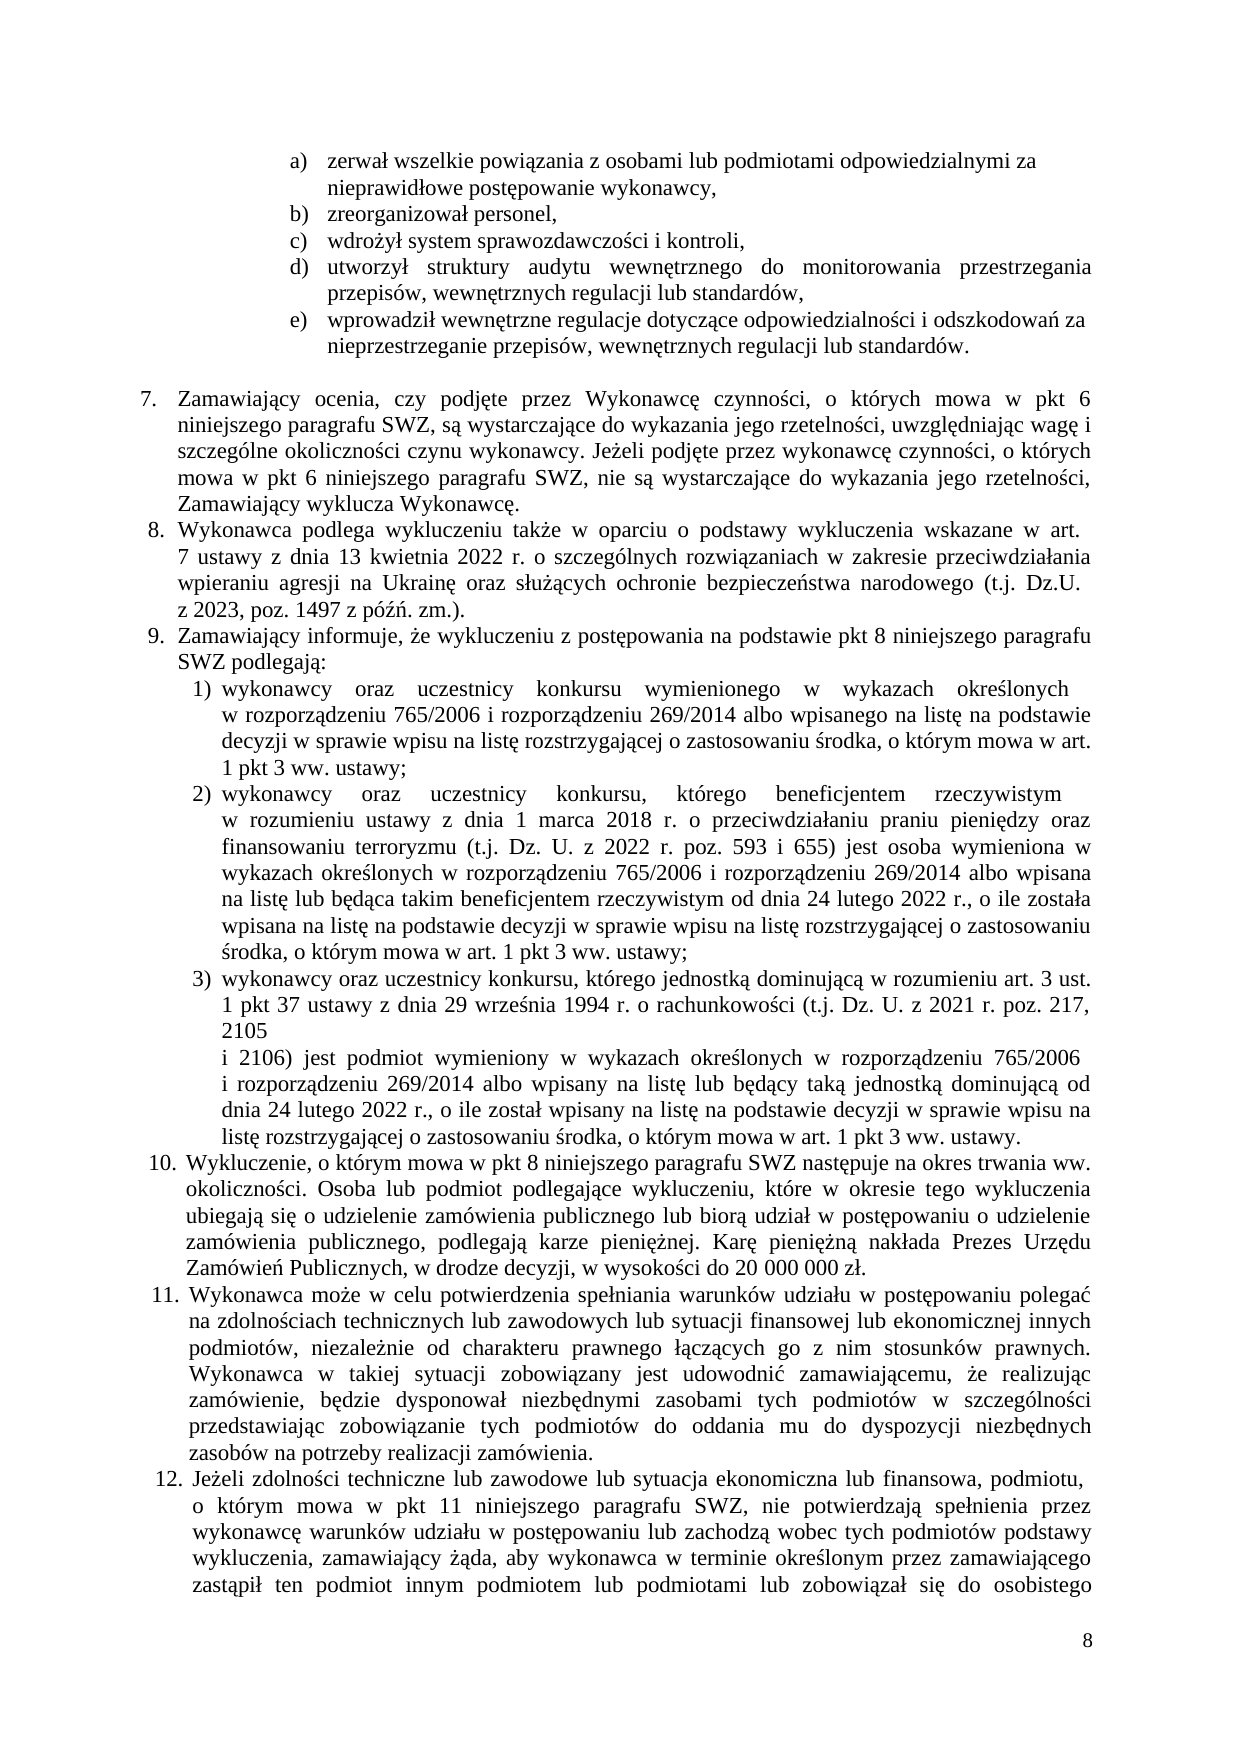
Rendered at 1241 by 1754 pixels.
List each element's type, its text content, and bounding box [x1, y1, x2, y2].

list Zamawiający ocenia, czy podjęte przez Wykonawcę czynności, o których mowa w pkt 6 niniejszego paragrafu SWZ, są wystarczające do wykazania jego rzetelności, uwzględniając wagę i szczególne okoliczności czynu wykonawcy. Jeżeli podjęte przez wykonawcę czynności, o których mowa w pkt 6 niniejszego paragrafu SWZ, nie są wystarczające do wykazania jego rzetelności, Zamawiający wyklucza Wykonawcę. [140, 385, 1092, 517]
list Wykonawca podlega wykluczeniu także w oparciu o podstawy wykluczenia wskazane w art. 7 ustawy z dnia 13 kwietnia 2022 r. o szczególnych rozwiązaniach w zakresie przeciwdziałania wpieraniu agresji na Ukrainę oraz służących ochronie bezpieczeństwa narodowego (t.j. Dz.U. z 2023, poz. 1497 z późń. zm.). [148, 517, 1092, 622]
list wprowadził wewnętrzne regulacje dotyczące odpowiedzialności i odszkodowań za nieprzestrzeganie przepisów, wewnętrznych regulacji lub standardów. [289, 306, 1092, 358]
list Wykluczenie, o którym mowa w pkt 8 niniejszego paragrafu SWZ następuje na okres trwania ww. okoliczności. Osoba lub podmiot podlegające wykluczeniu, które w okresie tego wykluczenia ubiegają się o udzielenie zamówienia publicznego lub biorą udział w postępowaniu o udzielenie zamówienia publicznego, podlegają karze pieniężnej. Karę pieniężną nakłada Prezes Urzędu Zamówień Publicznych, w drodze decyzji, w wysokości do 20 000 000 zł. [148, 1149, 1092, 1281]
list wdrożył system sprawozdawczości i kontroli, [289, 227, 1092, 253]
list zerwał wszelkie powiązania z osobami lub podmiotami odpowiedzialnymi za nieprawidłowe postępowanie wykonawcy, [289, 148, 1092, 200]
list Wykonawca może w celu potwierdzenia spełniania warunków udziału w postępowaniu polegać na zdolnościach technicznych lub zawodowych lub sytuacji finansowej lub ekonomicznej innych podmiotów, niezależnie od charakteru prawnego łączących go z nim stosunków prawnych. Wykonawca w takiej sytuacji zobowiązany jest udowodnić zamawiającemu, że realizując zamówienie, będzie dysponował niezbędnymi zasobami tych podmiotów w szczególności przedstawiając zobowiązanie tych podmiotów do oddania mu do dyspozycji niezbędnych zasobów na potrzeby realizacji zamówienia. [151, 1281, 1092, 1465]
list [154, 1465, 1093, 1597]
list Zamawiający informuje, że wykluczeniu z postępowania na podstawie pkt 8 niniejszego paragrafu SWZ podlegają: [148, 622, 1092, 675]
list utworzył struktury audytu wewnętrznego do monitorowania przestrzegania przepisów, wewnętrznych regulacji lub standardów, [289, 253, 1092, 306]
list wykonawcy oraz uczestnicy konkursu, którego beneficjentem rzeczywistym w rozumieniu ustawy z dnia 1 marca 2018 r. o przeciwdziałaniu praniu pieniędzy oraz finansowaniu terroryzmu (t.j. Dz. U. z 2022 r. poz. 593 i 655) jest osoba wymieniona w wykazach określonych w rozporządzeniu 765/2006 i rozporządzeniu 269/2014 albo wpisana na listę lub będąca takim beneficjentem rzeczywistym od dnia 24 lutego 2022 r., o ile została wpisana na listę na podstawie decyzji w sprawie wpisu na listę rozstrzygającej o zastosowaniu środka, o którym mowa w art. 1 pkt 3 ww. ustawy; [192, 780, 1092, 964]
list wykonawcy oraz uczestnicy konkursu, którego jednostką dominującą w rozumieniu art. 3 ust. 1 pkt 37 ustawy z dnia 29 września 1994 r. o rachunkowości (t.j. Dz. U. z 2021 r. poz. 217, 2105 i 2106) jest podmiot wymieniony w wykazach określonych w rozporządzeniu 765/2006 i rozporządzeniu 269/2014 albo wpisany na listę lub będący taką jednostką dominującą od dnia 24 lutego 2022 r., o ile został wpisany na listę na podstawie decyzji w sprawie wpisu na listę rozstrzygającej o zastosowaniu środka, o którym mowa w art. 1 pkt 3 ww. ustawy. [192, 964, 1092, 1149]
list zreorganizował personel, [289, 200, 1092, 227]
list wykonawcy oraz uczestnicy konkursu wymienionego w wykazach określonych w rozporządzeniu 765/2006 i rozporządzeniu 269/2014 albo wpisanego na listę na podstawie decyzji w sprawie wpisu na listę rozstrzygającej o zastosowaniu środka, o którym mowa w art. 1 pkt 3 ww. ustawy; [192, 675, 1092, 780]
